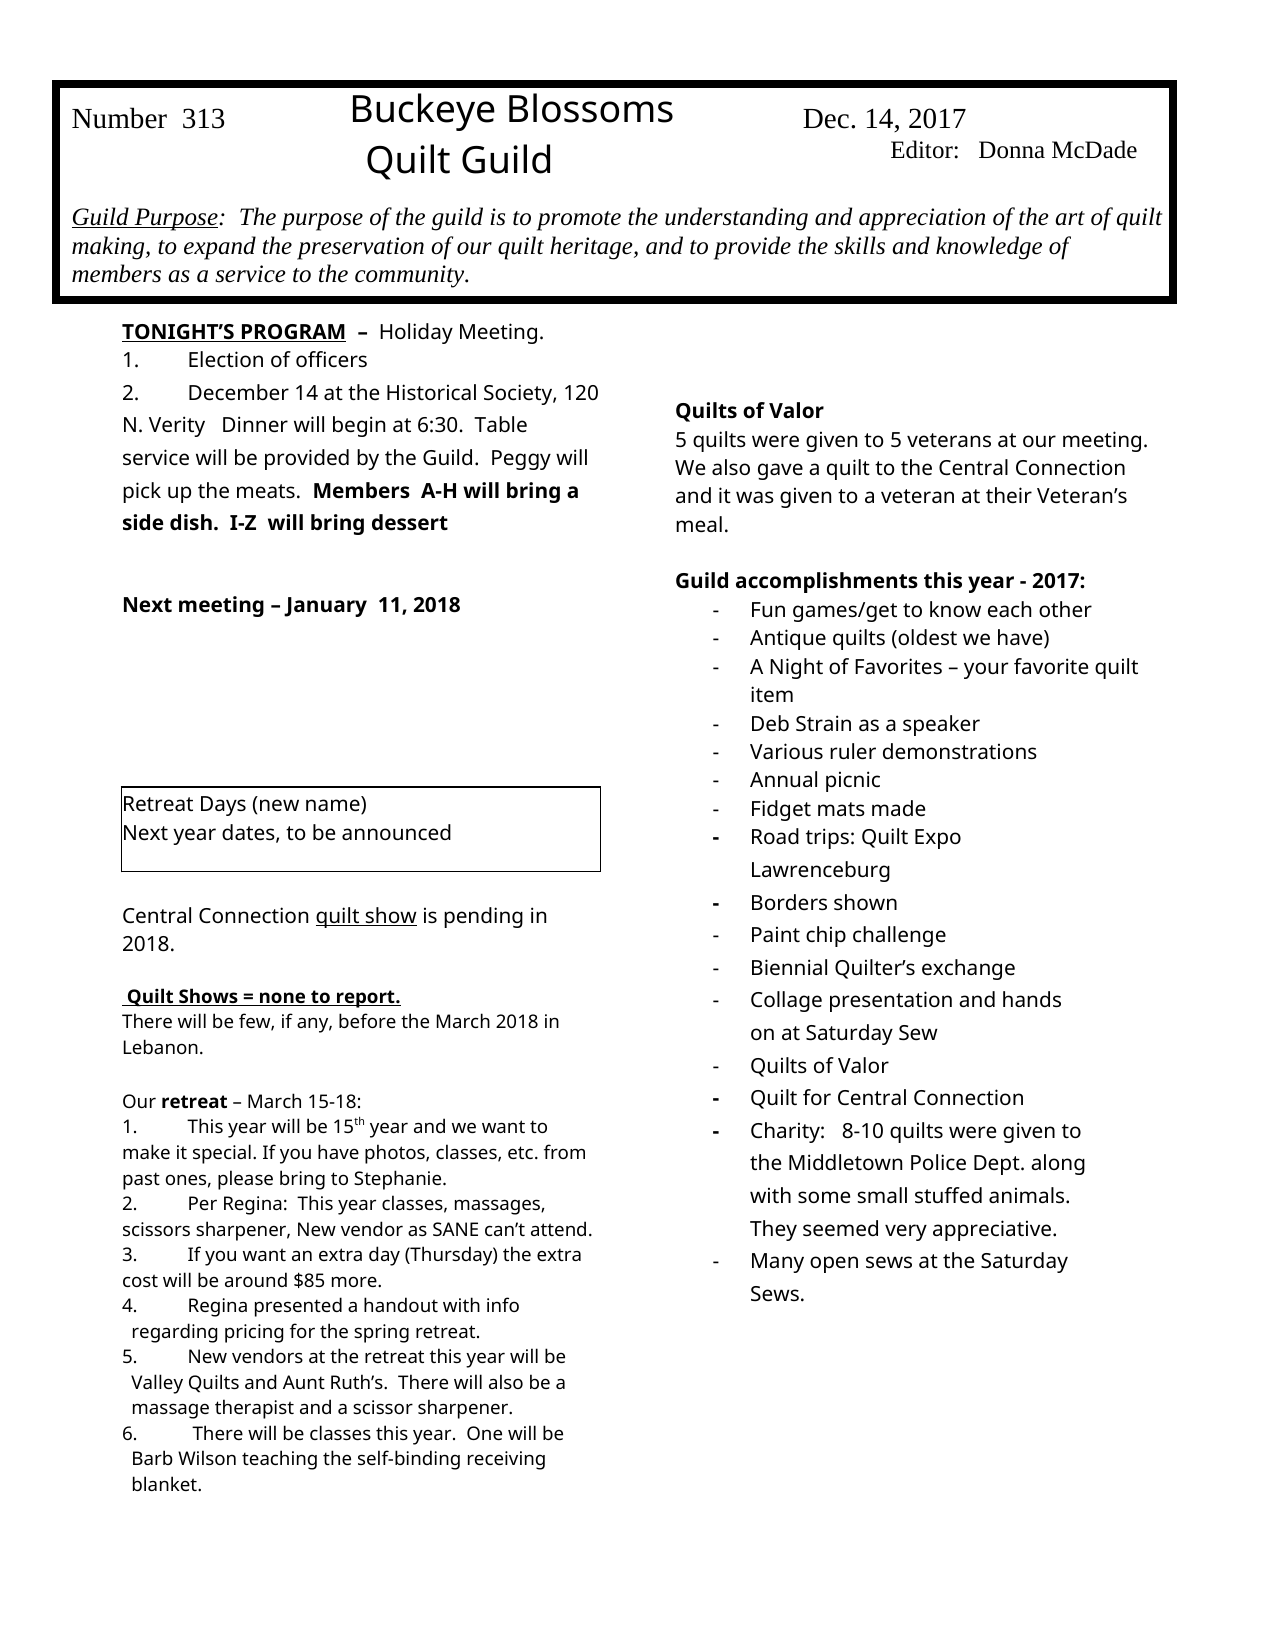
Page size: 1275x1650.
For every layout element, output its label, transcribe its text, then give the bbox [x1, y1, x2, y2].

text Guild accomplishments this year - 2017: [675, 567, 1158, 595]
list Quilt for Central Connection [712, 1083, 1087, 1112]
list Election of officers [122, 345, 600, 374]
list December 14 at the Historical Society, 120 N. Verity Dinner will begin at 6:30. Table service will be provided by the Guild. Peggy will pick up the meats. Members A-H will bring a side dish. I-Z will bring dessert [122, 378, 600, 537]
list Collage presentation and hands on at Saturday Sew [712, 986, 1087, 1047]
list Fun games/get to know each other [712, 595, 1158, 623]
list Fidget mats made [712, 794, 1158, 822]
text Next year dates, to be announced [122, 815, 600, 871]
list New vendors at the retreat this year will be Valley Quilts and Aunt Ruth’s. There will also be a massage therapist and a scissor sharpener. [122, 1343, 600, 1420]
list Antique quilts (oldest we have) [712, 623, 1158, 652]
text Retreat Days (new name) [122, 788, 600, 815]
text Next meeting – January 11, 2018 [122, 590, 600, 619]
list Biennial Quilter’s exchange [712, 953, 1087, 981]
list Charity: 8-10 quilts were given to the Middletown Police Dept. along with some small stuffed animals. They seemed very appreciative. [712, 1116, 1087, 1242]
list Paint chip challenge [712, 920, 1087, 949]
text Central Connection quilt show is pending in 2018. [122, 901, 600, 958]
text TONIGHT’S PROGRAM – Holiday Meeting. [122, 317, 600, 345]
list Annual picnic [712, 766, 1158, 794]
list Per Regina: This year classes, massages, scissors sharpener, New vendor as SANE can’t attend. [122, 1190, 600, 1241]
text Our retreat – March 15-18: [122, 1088, 600, 1114]
text Quilt Shows = none to report. [122, 983, 600, 1009]
list A Night of Favorites – your favorite quilt item [712, 652, 1158, 709]
list Various ruler demonstrations [712, 737, 1158, 766]
list Regina presented a handout with info regarding pricing for the spring retreat. [122, 1292, 600, 1343]
list Borders shown [712, 888, 1087, 916]
list Road trips: Quilt Expo Lawrenceburg [712, 822, 1087, 883]
list Deb Strain as a speaker [712, 709, 1158, 737]
list If you want an extra day (Thursday) the extra cost will be around $85 more. [122, 1241, 600, 1292]
list Many open sews at the Saturday Sews. [712, 1246, 1087, 1307]
text 5 quilts were given to 5 veterans at our meeting. We also gave a quilt to the Central Connection and it was given to a veteran at their Veteran’s meal. [675, 425, 1158, 538]
text Quilts of Valor [675, 396, 1158, 425]
list Quilts of Valor [712, 1051, 1087, 1079]
text There will be few, if any, before the March 2018 in Lebanon. [122, 1009, 600, 1060]
list There will be classes this year. One will be Barb Wilson teaching the self-binding receiving blanket. [122, 1420, 600, 1497]
list This year will be 15th year and we want to make it special. If you have photos, classes, etc. from past ones, please bring to Stephanie. [122, 1114, 600, 1190]
